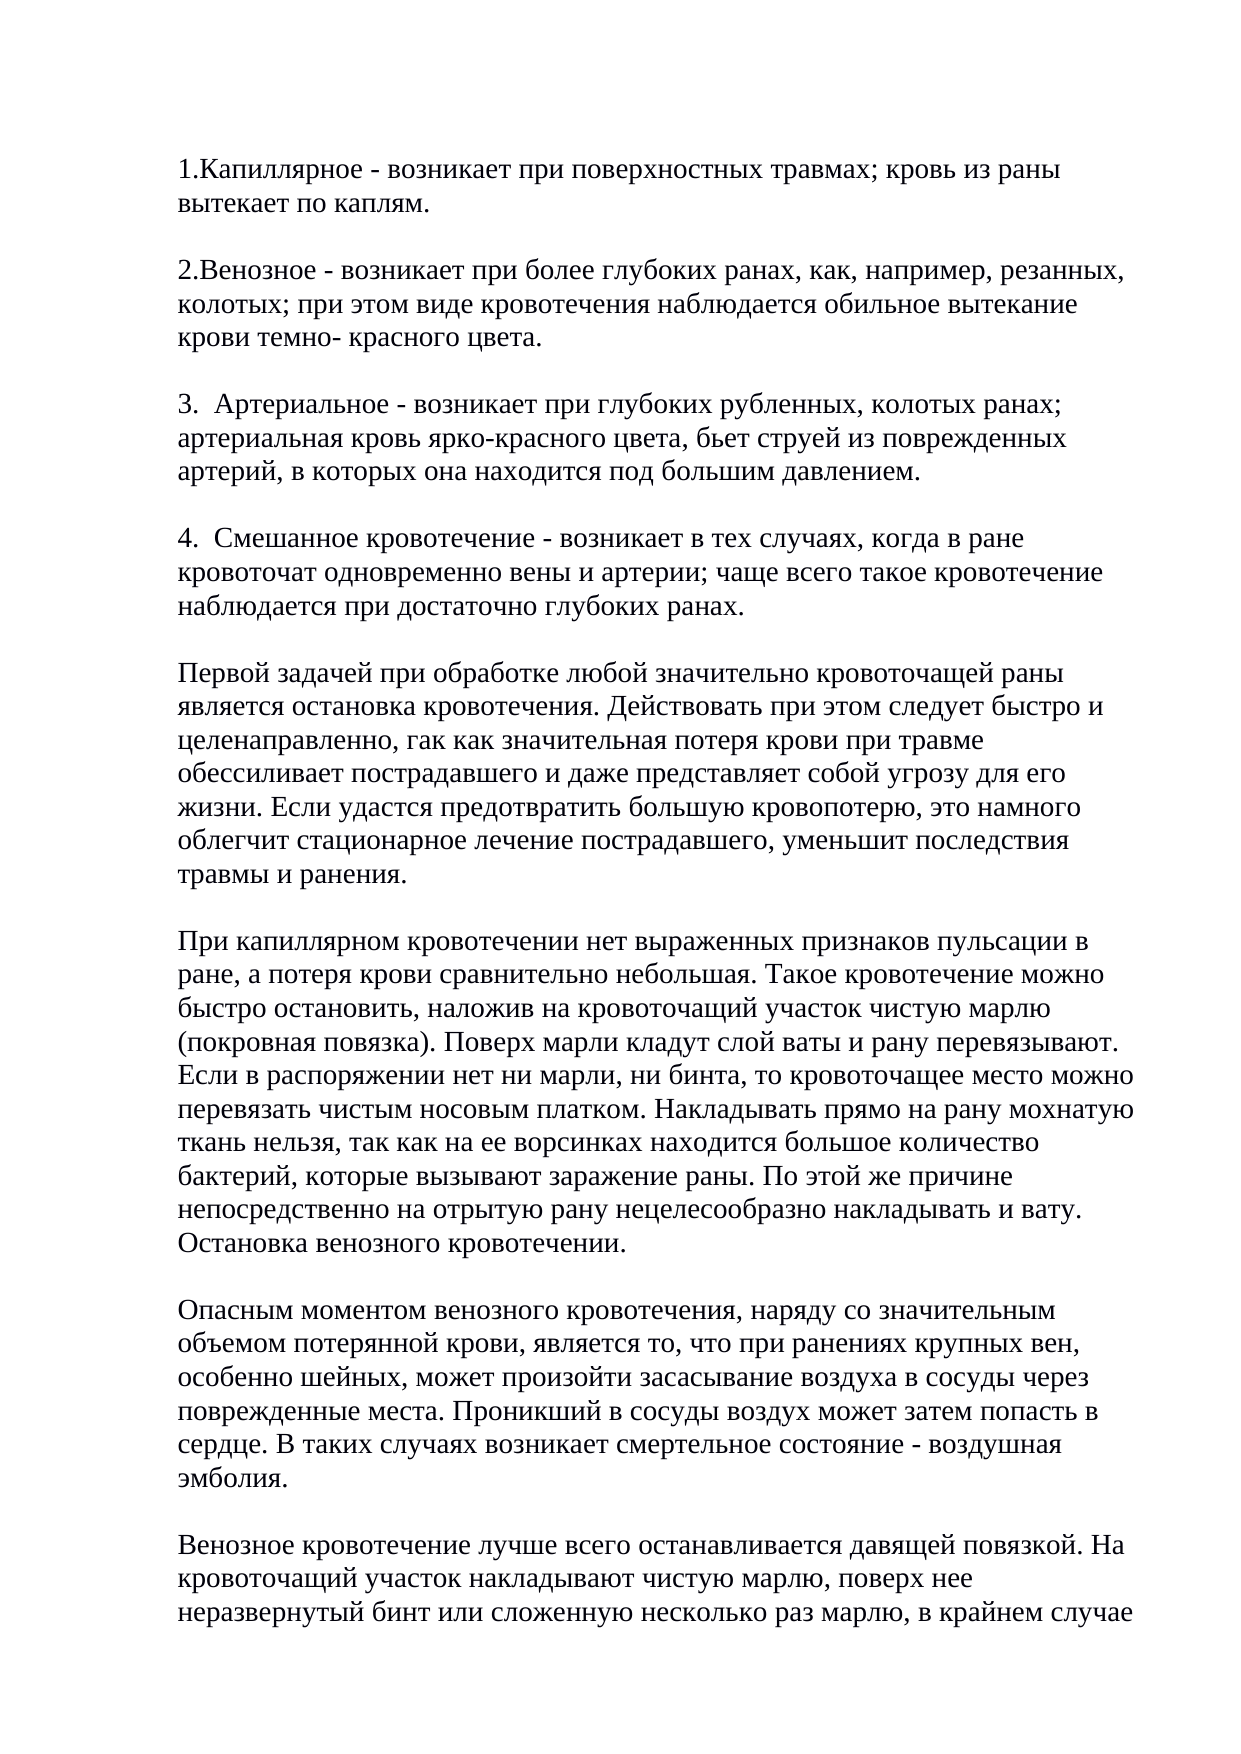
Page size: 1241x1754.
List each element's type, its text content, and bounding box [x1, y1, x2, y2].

text 2.Венозное - возникает при более глубоких ранах, как, например, резанных, колотых; при этом виде кровотечения наблюдается обильное вытекание крови темно- красного цвета. [177, 252, 1152, 353]
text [177, 1527, 1152, 1627]
text При капиллярном кровотечении нет выраженных признаков пульсации в ране, а потеря крови сравнительно небольшая. Такое кровотечение можно быстро остановить, наложив на кровоточащий участок чистую марлю (покровная повязка). Поверх марли кладут слой ваты и рану перевязывают. Если в распоряжении нет ни марли, ни бинта, то кровоточащее место можно перевязать чистым носовым платком. Накладывать прямо на рану мохнатую ткань нельзя, так как на ее ворсинках находится большое количество бактерий, которые вызывают заражение раны. По этой же причине непосредственно на отрытую рану нецелесообразно накладывать и вату. Остановка венозного кровотечении. [177, 923, 1152, 1258]
text 4. Смешанное кровотечение - возникает в тех случаях, когда в ране кровоточат одновременно вены и артерии; чаще всего такое кровотечение наблюдается при достаточно глубоких ранах. [177, 521, 1152, 621]
text Опасным моментом венозного кровотечения, наряду со значительным объемом потерянной крови, является то, что при ранениях крупных вен, особенно шейных, может произойти засасывание воздуха в сосуды через поврежденные места. Проникший в сосуды воздух может затем попасть в сердце. В таких случаях возникает смертельное состояние - воздушная эмболия. [177, 1292, 1152, 1493]
text 3. Артериальное - возникает при глубоких рубленных, колотых ранах; артериальная кровь ярко-красного цвета, бьет струей из поврежденных артерий, в которых она находится под большим давлением. [177, 386, 1152, 487]
text 1.Капиллярное - возникает при поверхностных травмах; кровь из раны вытекает по каплям. [177, 152, 1152, 219]
text Первой задачей при обработке любой значительно кровоточащей раны является остановка кровотечения. Действовать при этом следует быстро и целенаправленно, гак как значительная потеря крови при травме обессиливает пострадавшего и даже представляет собой угрозу для его жизни. Если удастся предотвратить большую кровопотерю, это намного облегчит стационарное лечение пострадавшего, уменьшит последствия травмы и ранения. [177, 655, 1152, 889]
